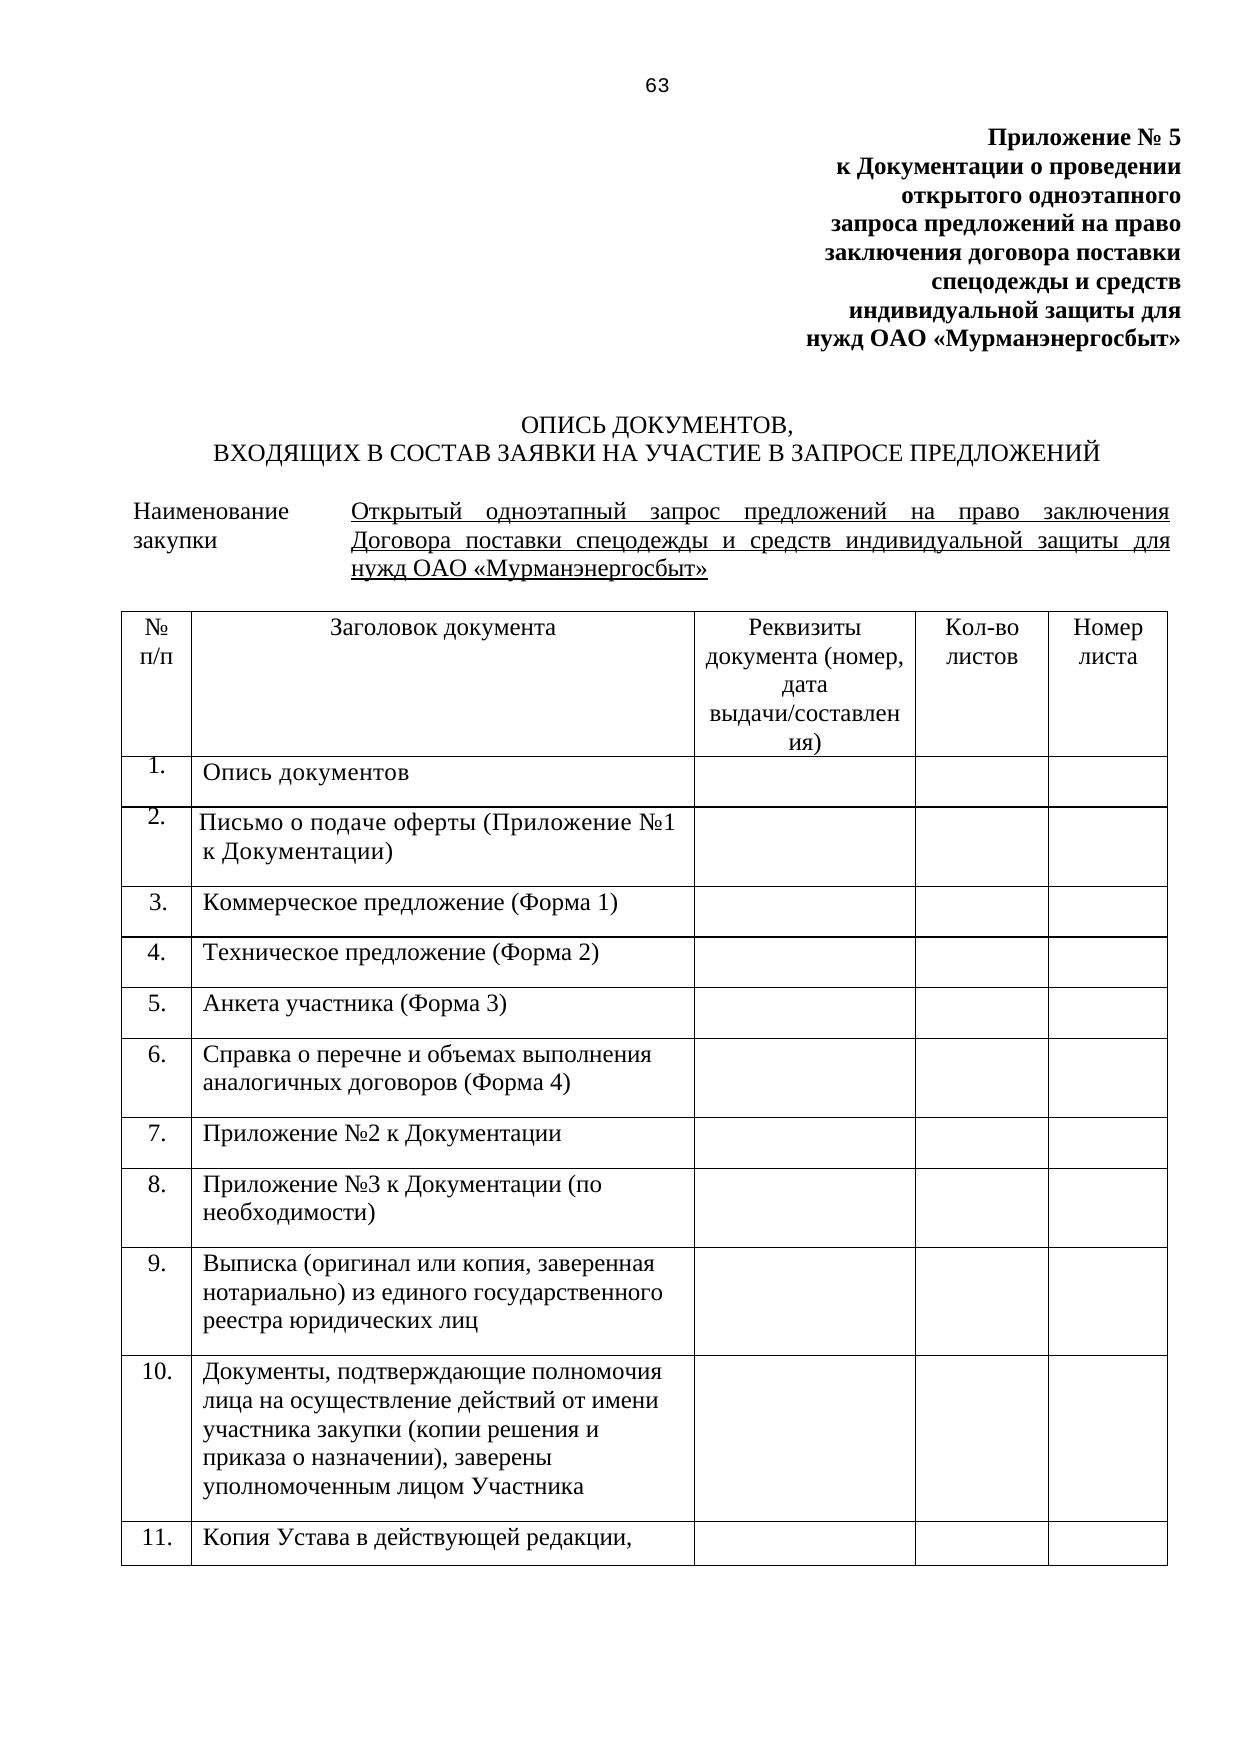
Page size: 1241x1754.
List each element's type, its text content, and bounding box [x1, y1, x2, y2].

table_cell Коммерческое предложение (Форма 1) [192, 887, 694, 936]
table_cell [695, 1039, 915, 1117]
table_cell Анкета участника (Форма 3) [192, 988, 694, 1038]
table_cell [1049, 1169, 1167, 1247]
table_cell 2. [122, 808, 191, 886]
text запроса предложений на право [546, 208, 1181, 237]
table_cell 4. [122, 938, 191, 987]
table_cell Справка о перечне и объемах выполнения аналогичных договоров (Форма 4) [192, 1039, 694, 1117]
table_header Номер листа [1049, 612, 1167, 756]
table_cell [695, 1522, 915, 1565]
table_cell 8. [122, 1169, 191, 1247]
text нужд ОАО «Мурманэнергосбыт» [546, 323, 1181, 352]
table_cell [695, 1169, 915, 1247]
text заключения договора поставки [546, 237, 1181, 266]
table_cell [916, 887, 1048, 936]
table_cell [916, 1118, 1048, 1168]
table_header Кол-во листов [916, 612, 1048, 756]
table_cell [695, 757, 915, 806]
table_cell Приложение №2 к Документации [192, 1118, 694, 1168]
text к Документации о проведении [546, 151, 1181, 180]
table_header Наименование закупки [122, 496, 339, 582]
table_cell [916, 1169, 1048, 1247]
text спецодежды и средств [133, 266, 1181, 295]
table_cell Документы, подтверждающие полномочия лица на осуществление действий от имени участника закупки (копии решения и приказа о назначении), заверены уполномоченным лицом Участника [192, 1356, 694, 1521]
table_cell [695, 1248, 915, 1355]
table_cell 5. [122, 988, 191, 1038]
table_cell [695, 887, 915, 936]
table_cell 3. [122, 887, 191, 936]
table_cell 6. [122, 1039, 191, 1117]
table_cell 10. [122, 1356, 191, 1521]
text индивидуальной защиты для [546, 295, 1181, 323]
table_cell [916, 938, 1048, 987]
table_cell [916, 757, 1048, 806]
table_cell Опись документов [192, 757, 694, 806]
table_cell Приложение №3 к Документации (по необходимости) [192, 1169, 694, 1247]
table_cell [916, 988, 1048, 1038]
table_cell [916, 1248, 1048, 1355]
table_cell [1049, 1356, 1167, 1521]
table_cell [916, 808, 1048, 886]
table_cell [1049, 938, 1167, 987]
table_cell 11. [122, 1522, 191, 1565]
table_cell [1049, 1039, 1167, 1117]
table_cell [695, 808, 915, 886]
table_cell 1. [122, 757, 191, 806]
text ОПИСЬ ДОКУМЕНТОВ, [133, 410, 1181, 438]
table_cell [1049, 1248, 1167, 1355]
table_cell [916, 1039, 1048, 1117]
table_cell [1049, 988, 1167, 1038]
table_header Заголовок документа [192, 612, 694, 756]
table_header Реквизиты документа (номер, дата выдачи/составления) [695, 612, 915, 756]
table_header Открытый одноэтапный запрос предложений на право заключения Договора поставки спецодежды и средств индивидуальной защиты для нужд ОАО «Мурманэнергосбыт» [340, 496, 1181, 582]
table_cell [916, 1522, 1048, 1565]
table_cell [1049, 1522, 1167, 1565]
text ВХОДЯЩИХ В СОСТАВ ЗАЯВКИ НА УЧАСТИЕ В ЗАПРОСЕ ПРЕДЛОЖЕНИЙ [133, 438, 1181, 467]
table_cell [1049, 808, 1167, 886]
table_cell 9. [122, 1248, 191, 1355]
text открытого одноэтапного [546, 180, 1181, 208]
table_cell [916, 1356, 1048, 1521]
table_cell Выписка (оригинал или копия, заверенная нотариально) из единого государственного реестра юридических лиц [192, 1248, 694, 1355]
table_cell [1049, 757, 1167, 806]
table_cell [1049, 1118, 1167, 1168]
table_header № п/п [122, 612, 191, 756]
table_cell 7. [122, 1118, 191, 1168]
table_cell [695, 938, 915, 987]
table_cell [695, 1118, 915, 1168]
table_cell [695, 1356, 915, 1521]
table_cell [192, 1522, 694, 1565]
table_cell [695, 988, 915, 1038]
text Приложение № 5 [251, 122, 1181, 151]
table_cell Письмо о подаче оферты (Приложение №1 к Документации) [192, 808, 694, 886]
table_cell Техническое предложение (Форма 2) [192, 938, 694, 987]
table_cell [1049, 887, 1167, 936]
